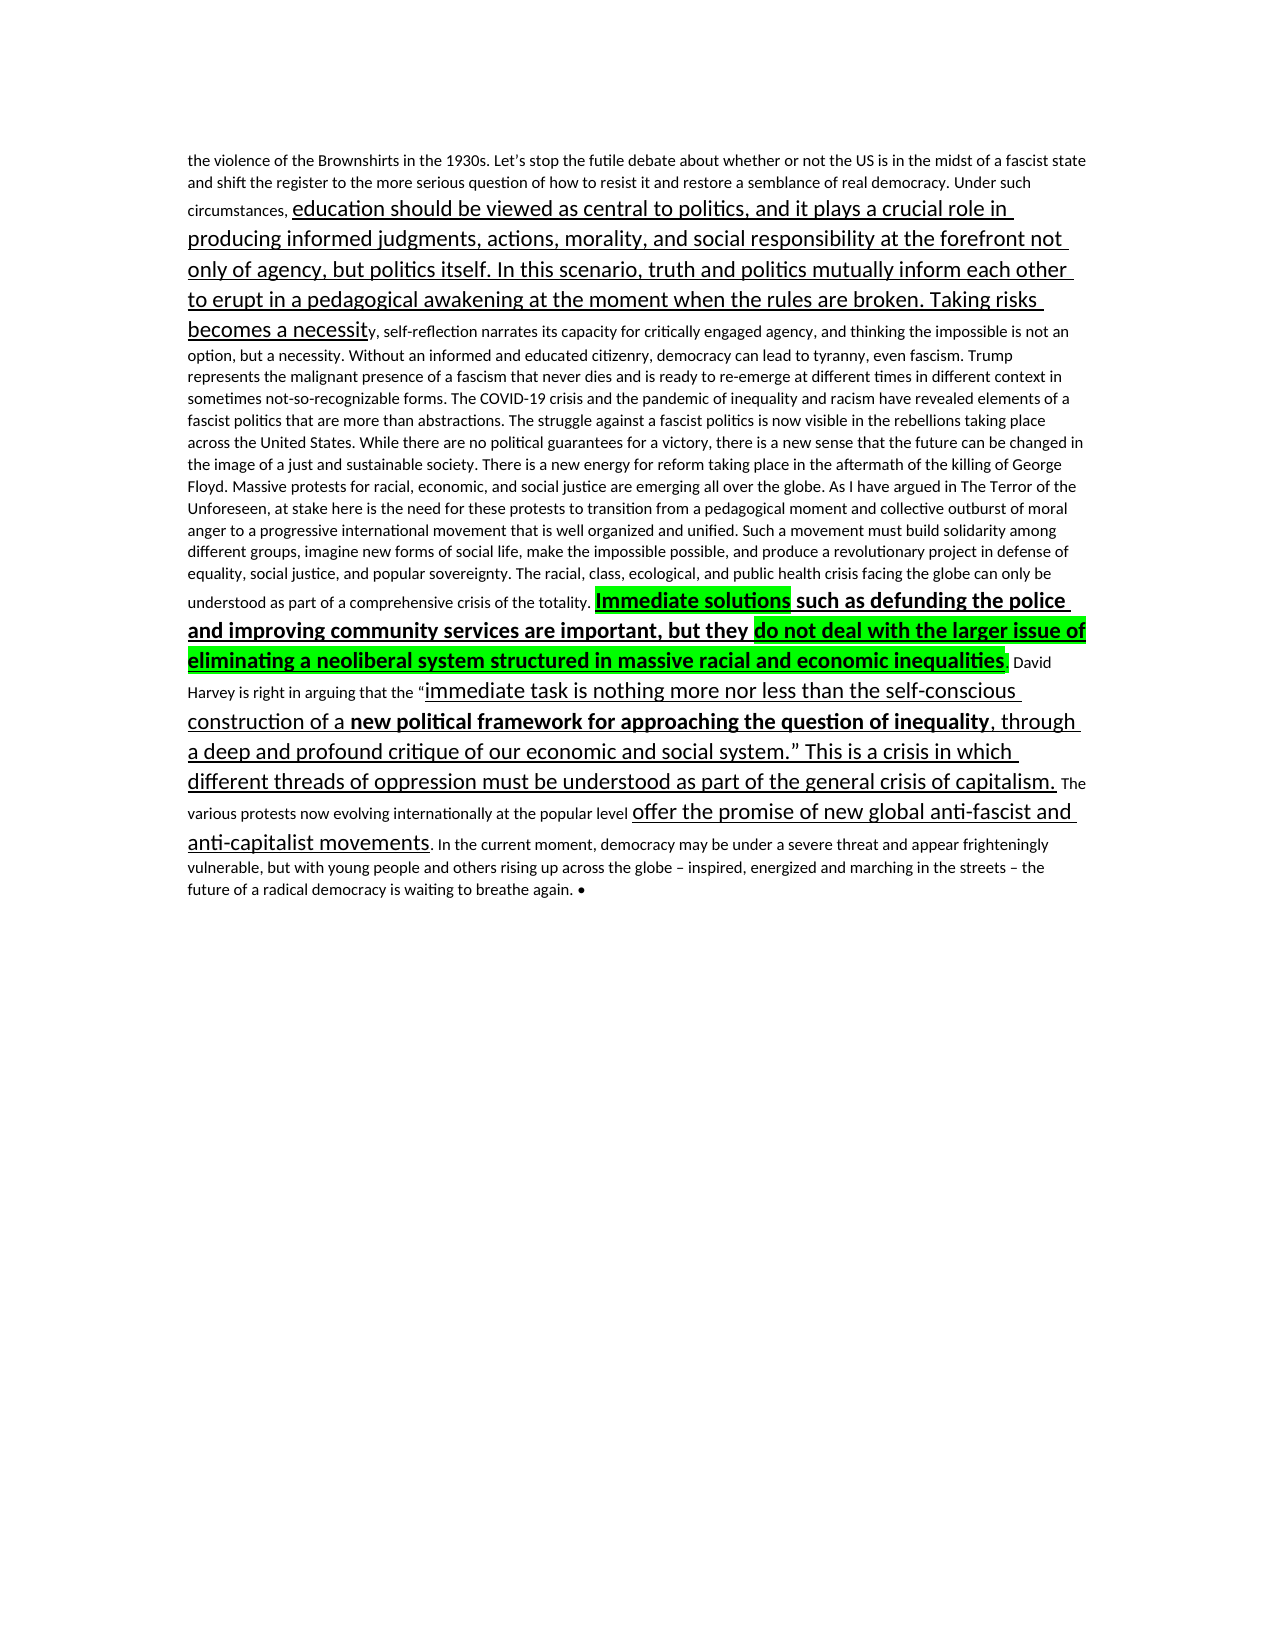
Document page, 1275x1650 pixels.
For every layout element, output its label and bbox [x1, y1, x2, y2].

text [187, 150, 1087, 899]
